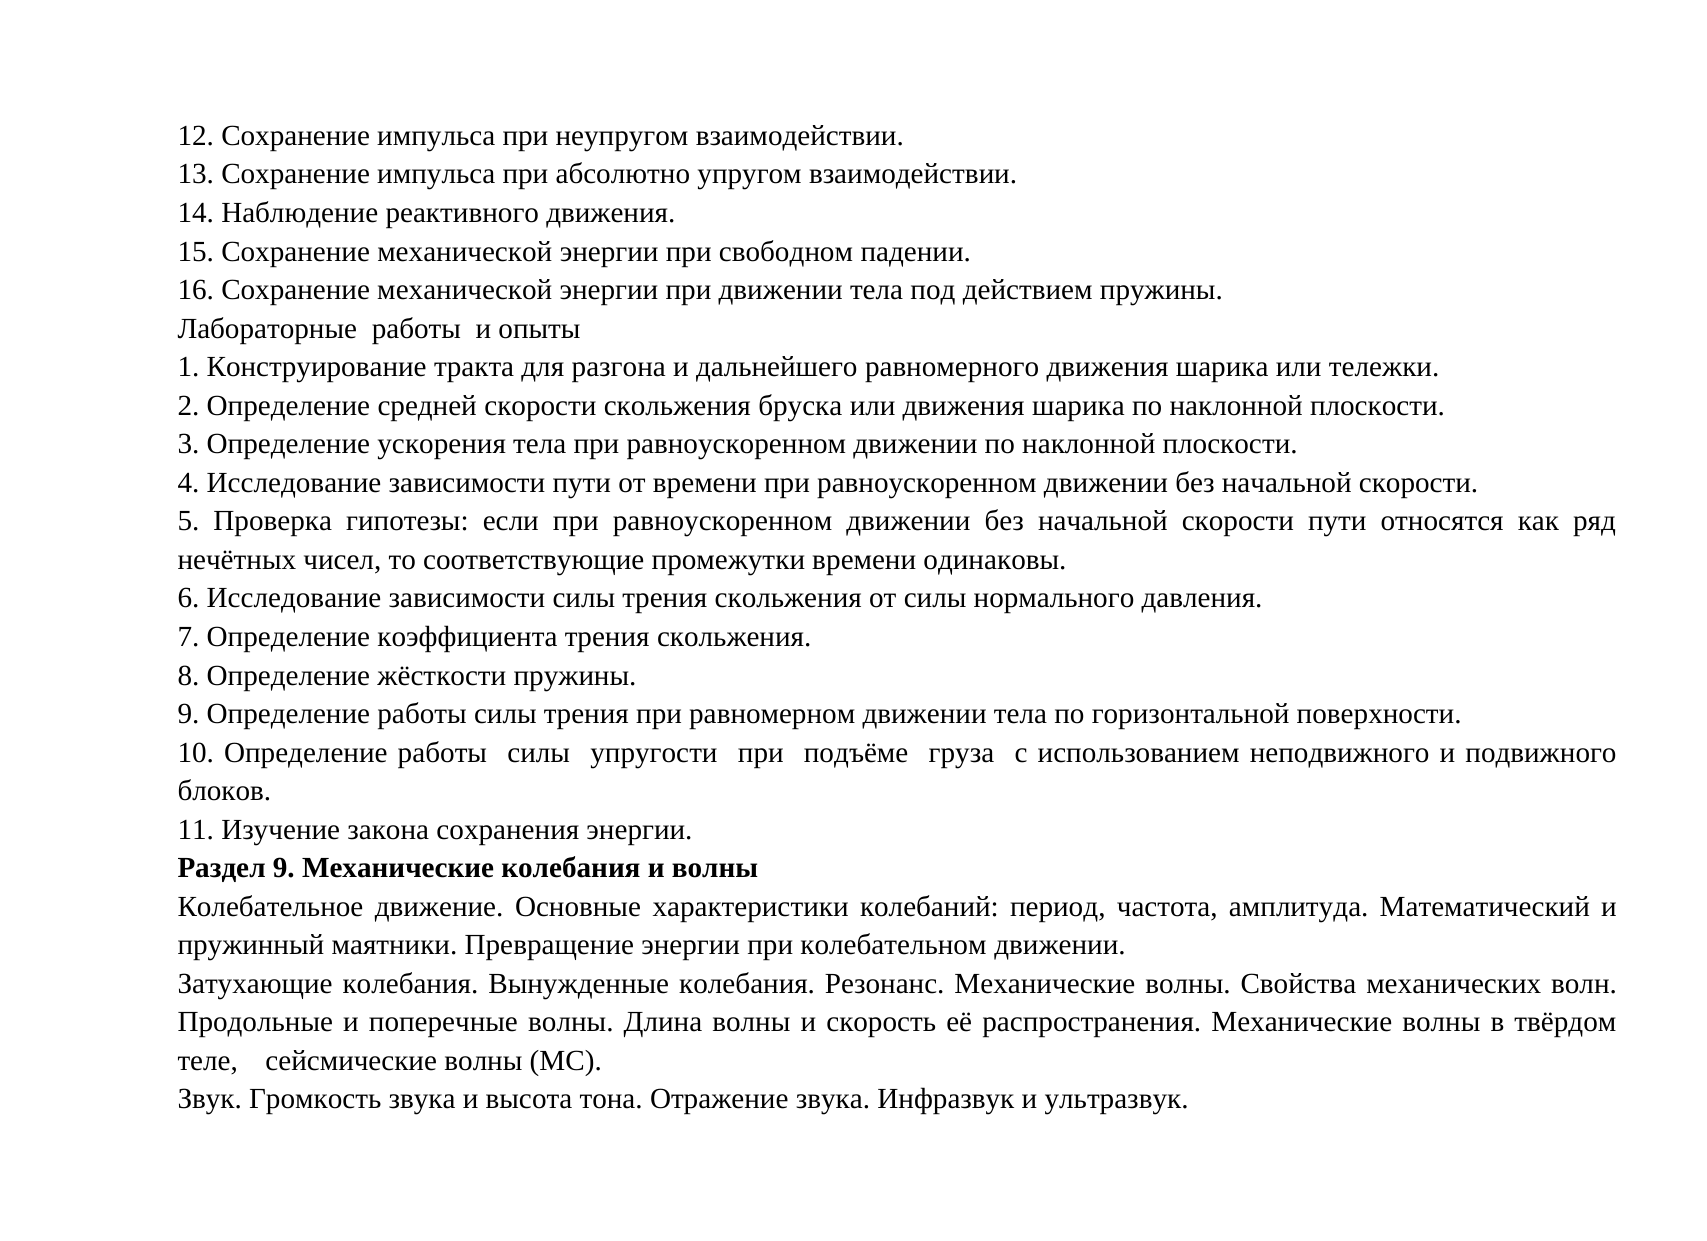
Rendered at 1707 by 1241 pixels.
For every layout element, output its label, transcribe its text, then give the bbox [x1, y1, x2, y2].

text 12. Сохранение импульса при неупругом взаимодействии. [177, 118, 1618, 152]
text 8. Определение жёсткости пружины. [177, 658, 1618, 691]
text 4. Исследование зависимости пути от времени при равноускоренном движении без начальной скорости. [177, 465, 1618, 498]
text 11. Изучение закона сохранения энергии. [177, 812, 1618, 845]
text Лабораторные работы и опыты [177, 311, 1618, 344]
text 6. Исследование зависимости силы трения скольжения от силы нормального давления. [177, 581, 1618, 614]
text 5. Проверка гипотезы: если при равноускоренном движении без начальной скорости пути относятся как ряд нечётных чисел, то соответствующие промежутки времени одинаковы. [177, 503, 1618, 576]
text Колебательное движение. Основные характеристики колебаний: период, частота, амплитуда. Математический и пружинный маятники. Превращение энергии при колебательном движении. [177, 889, 1618, 961]
text 7. Определение коэффициента трения скольжения. [177, 619, 1618, 653]
text 10. Определение работы силы упругости при подъёме груза с использованием неподвижного и подвижного блоков. [177, 735, 1618, 807]
text 2. Определение средней скорости скольжения бруска или движения шарика по наклонной плоскости. [177, 388, 1618, 421]
text Раздел 9. Механические колебания и волны [177, 850, 1618, 884]
text 13. Сохранение импульса при абсолютно упругом взаимодействии. [177, 157, 1618, 190]
text 14. Наблюдение реактивного движения. [177, 195, 1618, 229]
text 16. Сохранение механической энергии при движении тела под действием пружины. [177, 272, 1618, 306]
text 1. Конструирование тракта для разгона и дальнейшего равномерного движения шарика или тележки. [177, 349, 1618, 383]
text 3. Определение ускорения тела при равноускоренном движении по наклонной плоскости. [177, 426, 1618, 460]
text Звук. Громкость звука и высота тона. Отражение звука. Инфразвук и ультразвук. [177, 1082, 1618, 1115]
text 15. Сохранение механической энергии при свободном падении. [177, 234, 1618, 267]
text Затухающие колебания. Вынужденные колебания. Резонанс. Механические волны. Свойства механических волн. Продольные и поперечные волны. Длина волны и скорость её распространения. Механические волны в твёрдом теле, сейсмические волны (МС). [177, 966, 1618, 1077]
text 9. Определение работы силы трения при равномерном движении тела по горизонтальной поверхности. [177, 696, 1618, 730]
